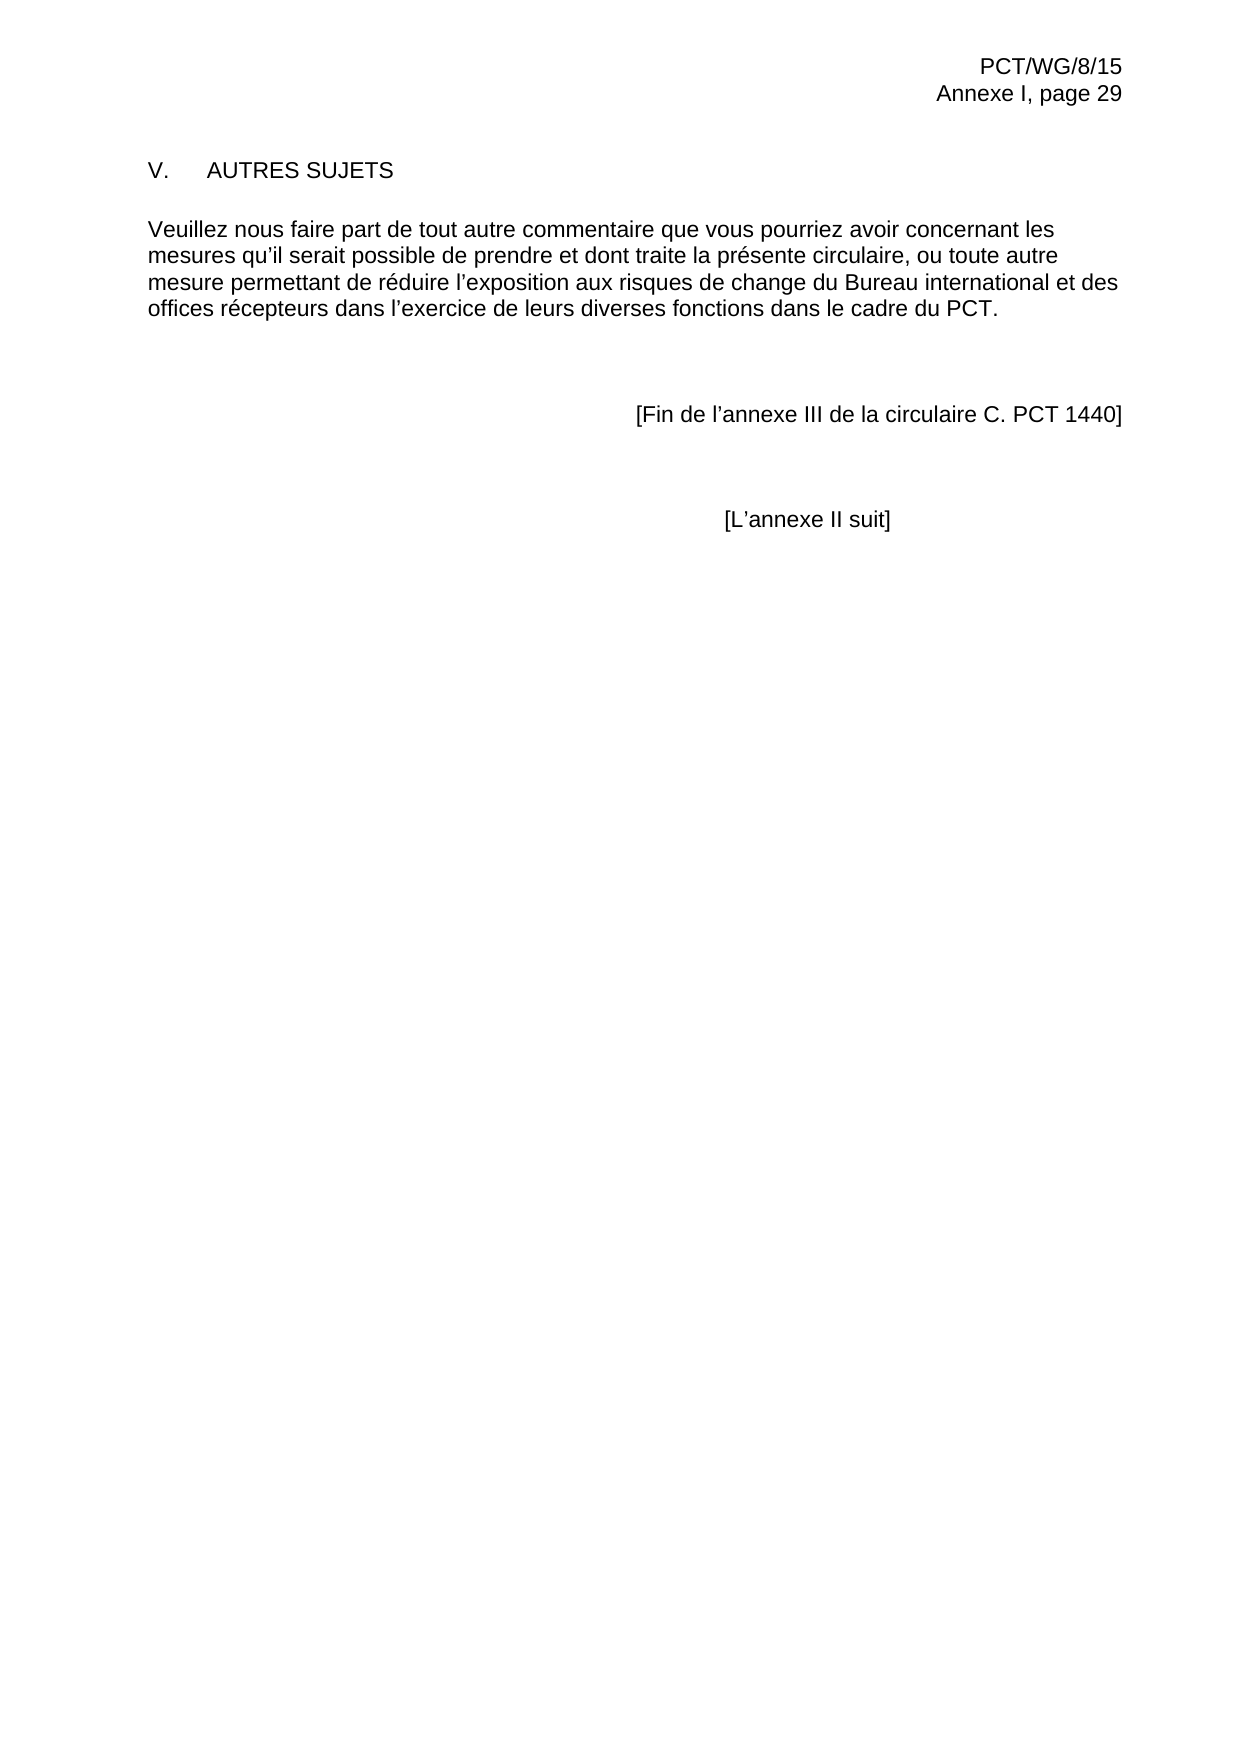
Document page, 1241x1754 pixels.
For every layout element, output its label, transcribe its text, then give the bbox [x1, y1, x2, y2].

text [L’annexe II suit] [724, 506, 1122, 532]
text [Fin de l’annexe III de la circulaire C. PCT 1440] [148, 401, 1122, 427]
text Veuillez nous faire part de tout autre commentaire que vous pourriez avoir concernant les mesures qu’il serait possible de prendre et dont traite la présente circulaire, ou toute autre mesure permettant de réduire l’exposition aux risques de change du Bureau international et des offices récepteurs dans l’exercice de leurs diverses fonctions dans le cadre du PCT. [148, 216, 1122, 322]
subtitle V. Autres sujets [148, 157, 1122, 183]
